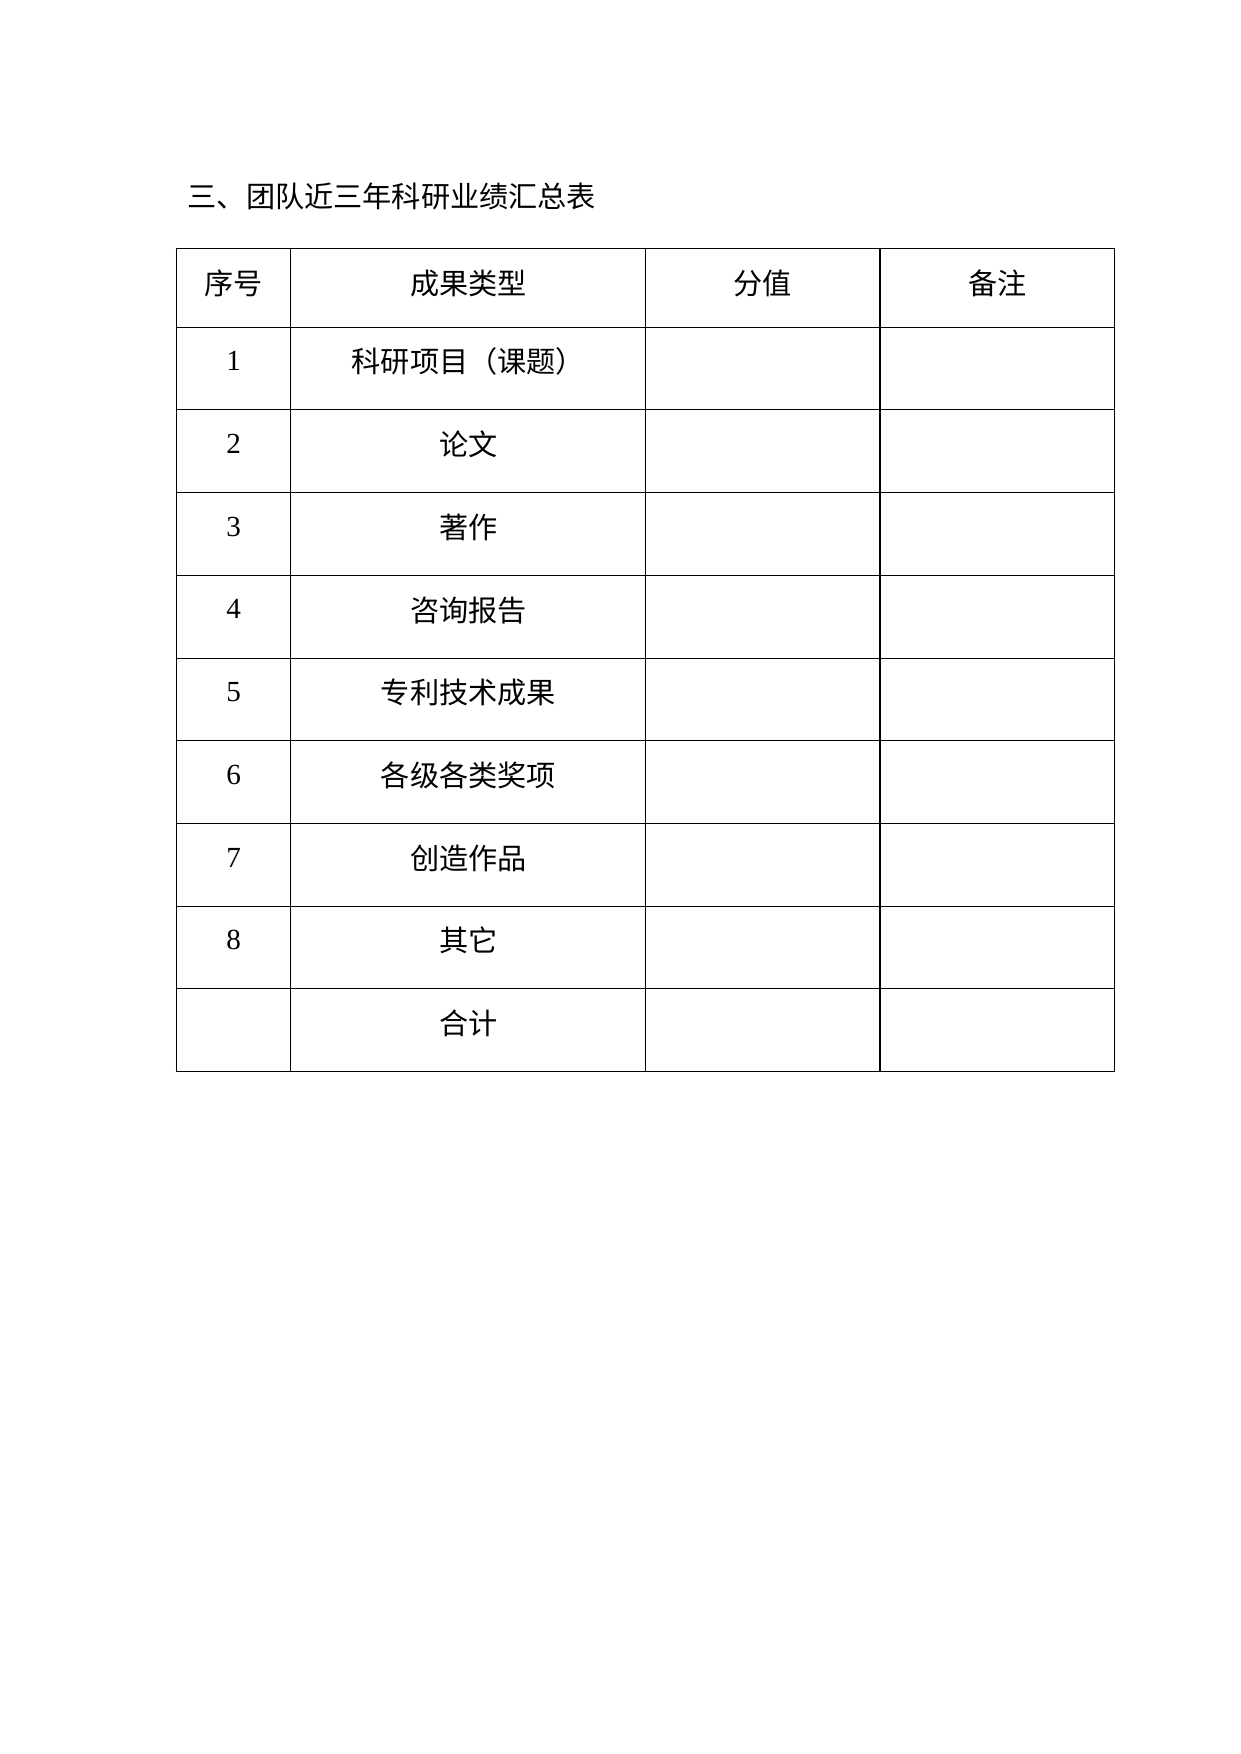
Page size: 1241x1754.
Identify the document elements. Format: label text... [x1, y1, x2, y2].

table_cell 3 [177, 493, 290, 575]
table_cell [881, 328, 1114, 409]
table_cell 8 [177, 907, 290, 988]
table_cell 合计 [291, 989, 645, 1071]
table_cell [881, 659, 1114, 740]
list 三、团队近三年科研业绩汇总表 [187, 162, 1053, 227]
table_cell 各级各类奖项 [291, 741, 645, 823]
table_cell [881, 493, 1114, 575]
table_cell [881, 907, 1114, 988]
table_cell [646, 907, 879, 988]
table_cell [646, 989, 879, 1071]
table_header 备注 [881, 249, 1114, 327]
table_cell 创造作品 [291, 824, 645, 906]
table_header 成果类型 [291, 249, 645, 327]
table_cell [881, 410, 1114, 492]
table_cell 咨询报告 [291, 576, 645, 657]
table_cell [881, 576, 1114, 657]
table_cell [881, 989, 1114, 1071]
table_cell 4 [177, 576, 290, 657]
table_cell 1 [177, 328, 290, 409]
table_cell [646, 824, 879, 906]
table_cell [177, 989, 290, 1071]
table_cell 科研项目（课题） [291, 328, 645, 409]
table_cell [646, 410, 879, 492]
table_cell 7 [177, 824, 290, 906]
table_cell [881, 741, 1114, 823]
table_cell [646, 741, 879, 823]
table_cell 6 [177, 741, 290, 823]
table_cell 2 [177, 410, 290, 492]
table_cell 其它 [291, 907, 645, 988]
table_cell 5 [177, 659, 290, 740]
table_cell 专利技术成果 [291, 659, 645, 740]
table_header 序号 [177, 249, 290, 327]
table_cell 著作 [291, 493, 645, 575]
table_cell 论文 [291, 410, 645, 492]
table_header 分值 [646, 249, 879, 327]
table_cell [646, 659, 879, 740]
table_cell [646, 576, 879, 657]
table_cell [881, 824, 1114, 906]
table_cell [646, 493, 879, 575]
table_cell [646, 328, 879, 409]
